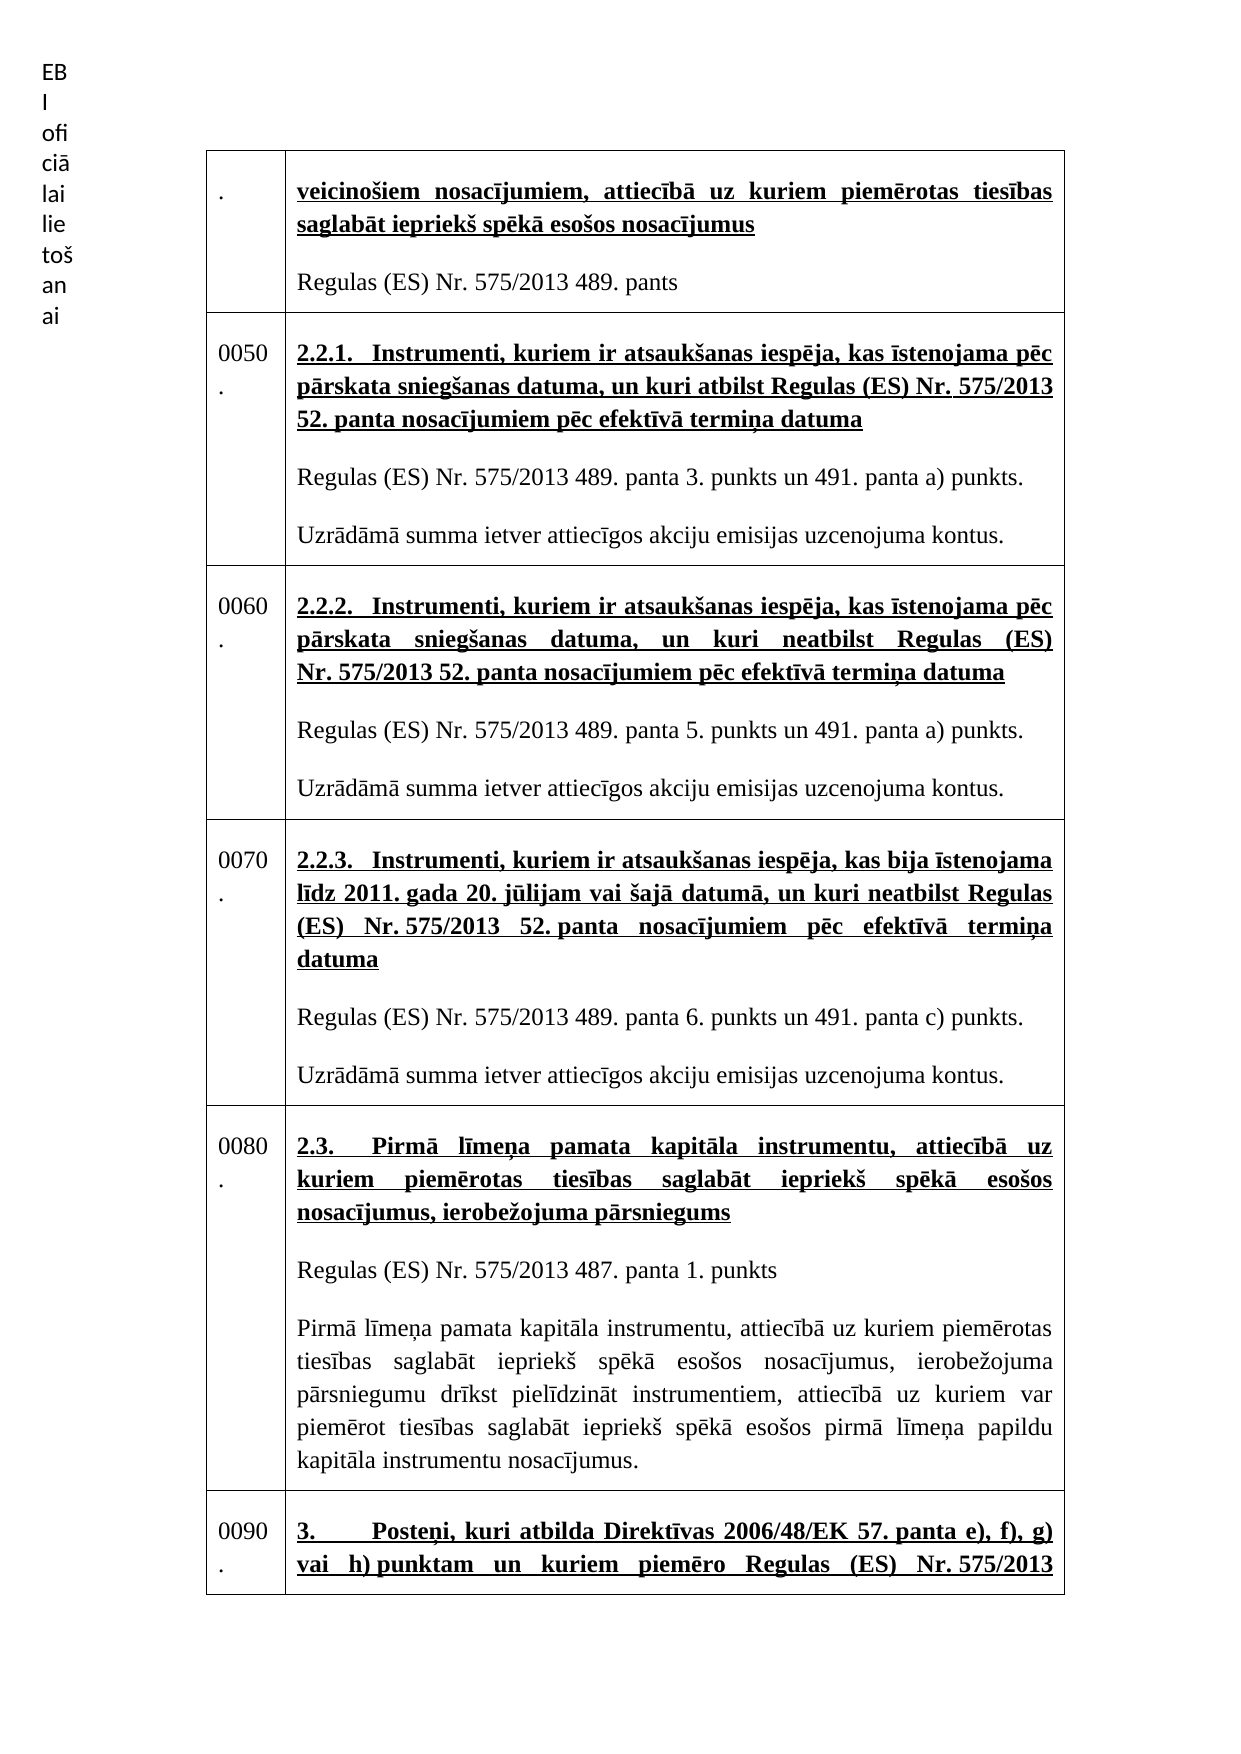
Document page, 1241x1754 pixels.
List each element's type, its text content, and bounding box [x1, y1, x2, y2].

table_cell 2.2.1. Instrumenti, kuriem ir atsaukšanas iespēja, kas īstenojama pēc pārskata sniegšanas datuma, un kuri atbilst Regulas (ES) Nr. 575/2013 52. panta nosacījumiem pēc efektīvā termiņa datuma Regulas (ES) Nr. 575/2013 489. panta 3. punkts un 491. panta a) punkts. Uzrādāmā summa ietver attiecīgos akciju emisijas uzcenojuma kontus. [286, 313, 1064, 565]
table_cell 2.3. Pirmā līmeņa pamata kapitāla instrumentu, attiecībā uz kuriem piemērotas tiesības saglabāt iepriekš spēkā esošos nosacījumus, ierobežojuma pārsniegums Regulas (ES) Nr. 575/2013 487. panta 1. punkts Pirmā līmeņa pamata kapitāla instrumentu, attiecībā uz kuriem piemērotas tiesības saglabāt iepriekš spēkā esošos nosacījumus, ierobežojuma pārsniegumu drīkst pielīdzināt instrumentiem, attiecībā uz kuriem var piemērot tiesības saglabāt iepriekš spēkā esošos pirmā līmeņa papildu kapitāla instrumentu nosacījumus. [286, 1106, 1064, 1490]
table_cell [286, 1491, 1064, 1594]
table_cell 2.2.3. Instrumenti, kuriem ir atsaukšanas iespēja, kas bija īstenojama līdz 2011. gada 20. jūlijam vai šajā datumā, un kuri neatbilst Regulas (ES) Nr. 575/2013 52. panta nosacījumiem pēc efektīvā termiņa datuma Regulas (ES) Nr. 575/2013 489. panta 6. punkts un 491. panta c) punkts. Uzrādāmā summa ietver attiecīgos akciju emisijas uzcenojuma kontus. [286, 820, 1064, 1105]
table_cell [286, 151, 1064, 312]
table_cell 0040. [207, 151, 285, 312]
table_cell 0080. [207, 1106, 285, 1490]
table_cell 0060. [207, 566, 285, 819]
table_cell 2.2.2. Instrumenti, kuriem ir atsaukšanas iespēja, kas īstenojama pēc pārskata sniegšanas datuma, un kuri neatbilst Regulas (ES) Nr. 575/2013 52. panta nosacījumiem pēc efektīvā termiņa datuma Regulas (ES) Nr. 575/2013 489. panta 5. punkts un 491. panta a) punkts. Uzrādāmā summa ietver attiecīgos akciju emisijas uzcenojuma kontus. [286, 566, 1064, 819]
table_cell 0050. [207, 313, 285, 565]
table_cell 0070. [207, 820, 285, 1105]
table_cell 0090. [207, 1491, 285, 1594]
